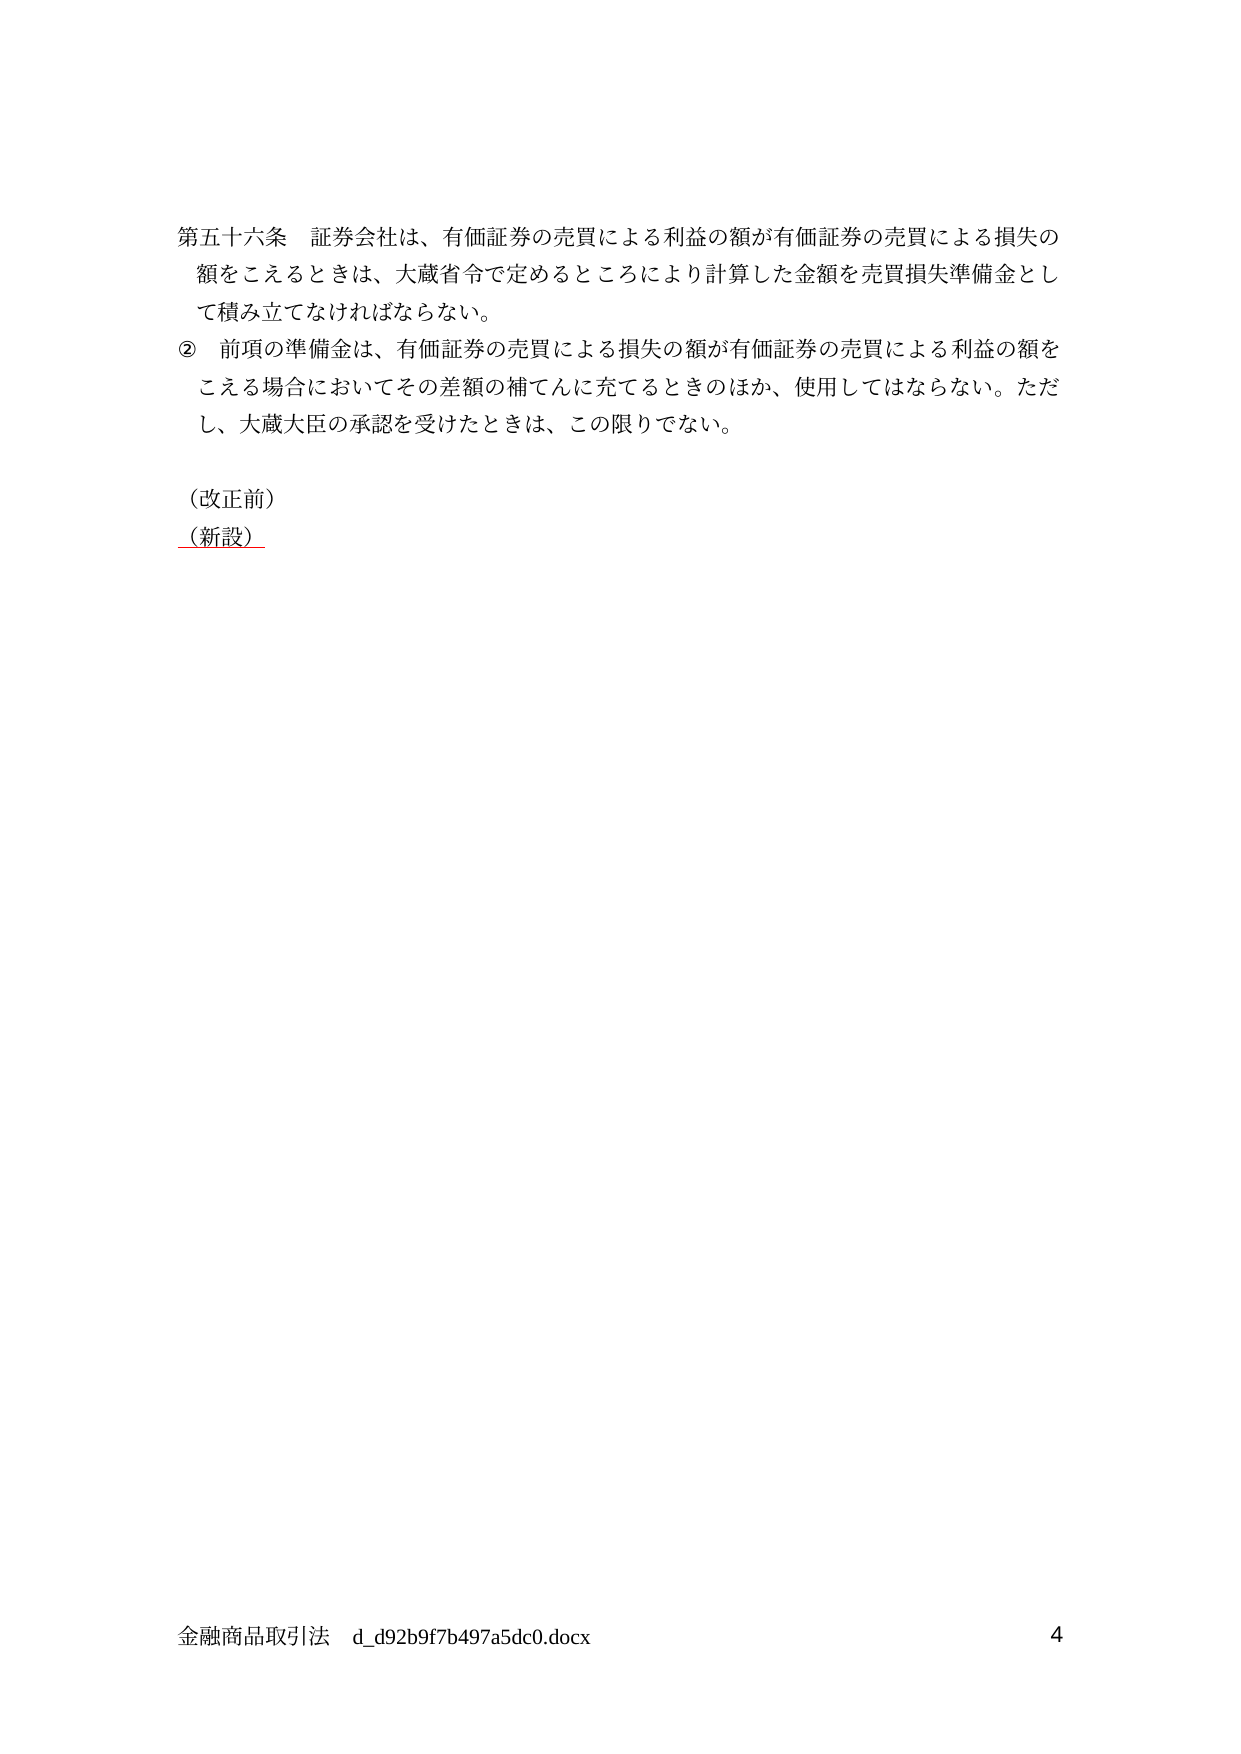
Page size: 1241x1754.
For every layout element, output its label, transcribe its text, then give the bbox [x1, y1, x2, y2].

text 第五十六条 証券会社は、有価証券の売買による利益の額が有価証券の売買による損失の額をこえるときは、大蔵省令で定めるところにより計算した金額を売買損失準備金として積み立てなければならない。 [177, 217, 1063, 329]
text （新設） [177, 517, 1063, 554]
text （改正前） [177, 479, 1063, 517]
text ② 前項の準備金は、有価証券の売買による損失の額が有価証券の売買による利益の額をこえる場合においてその差額の補てんに充てるときのほか、使用してはならない。ただし、大蔵大臣の承認を受けたときは、この限りでない。 [177, 329, 1063, 442]
